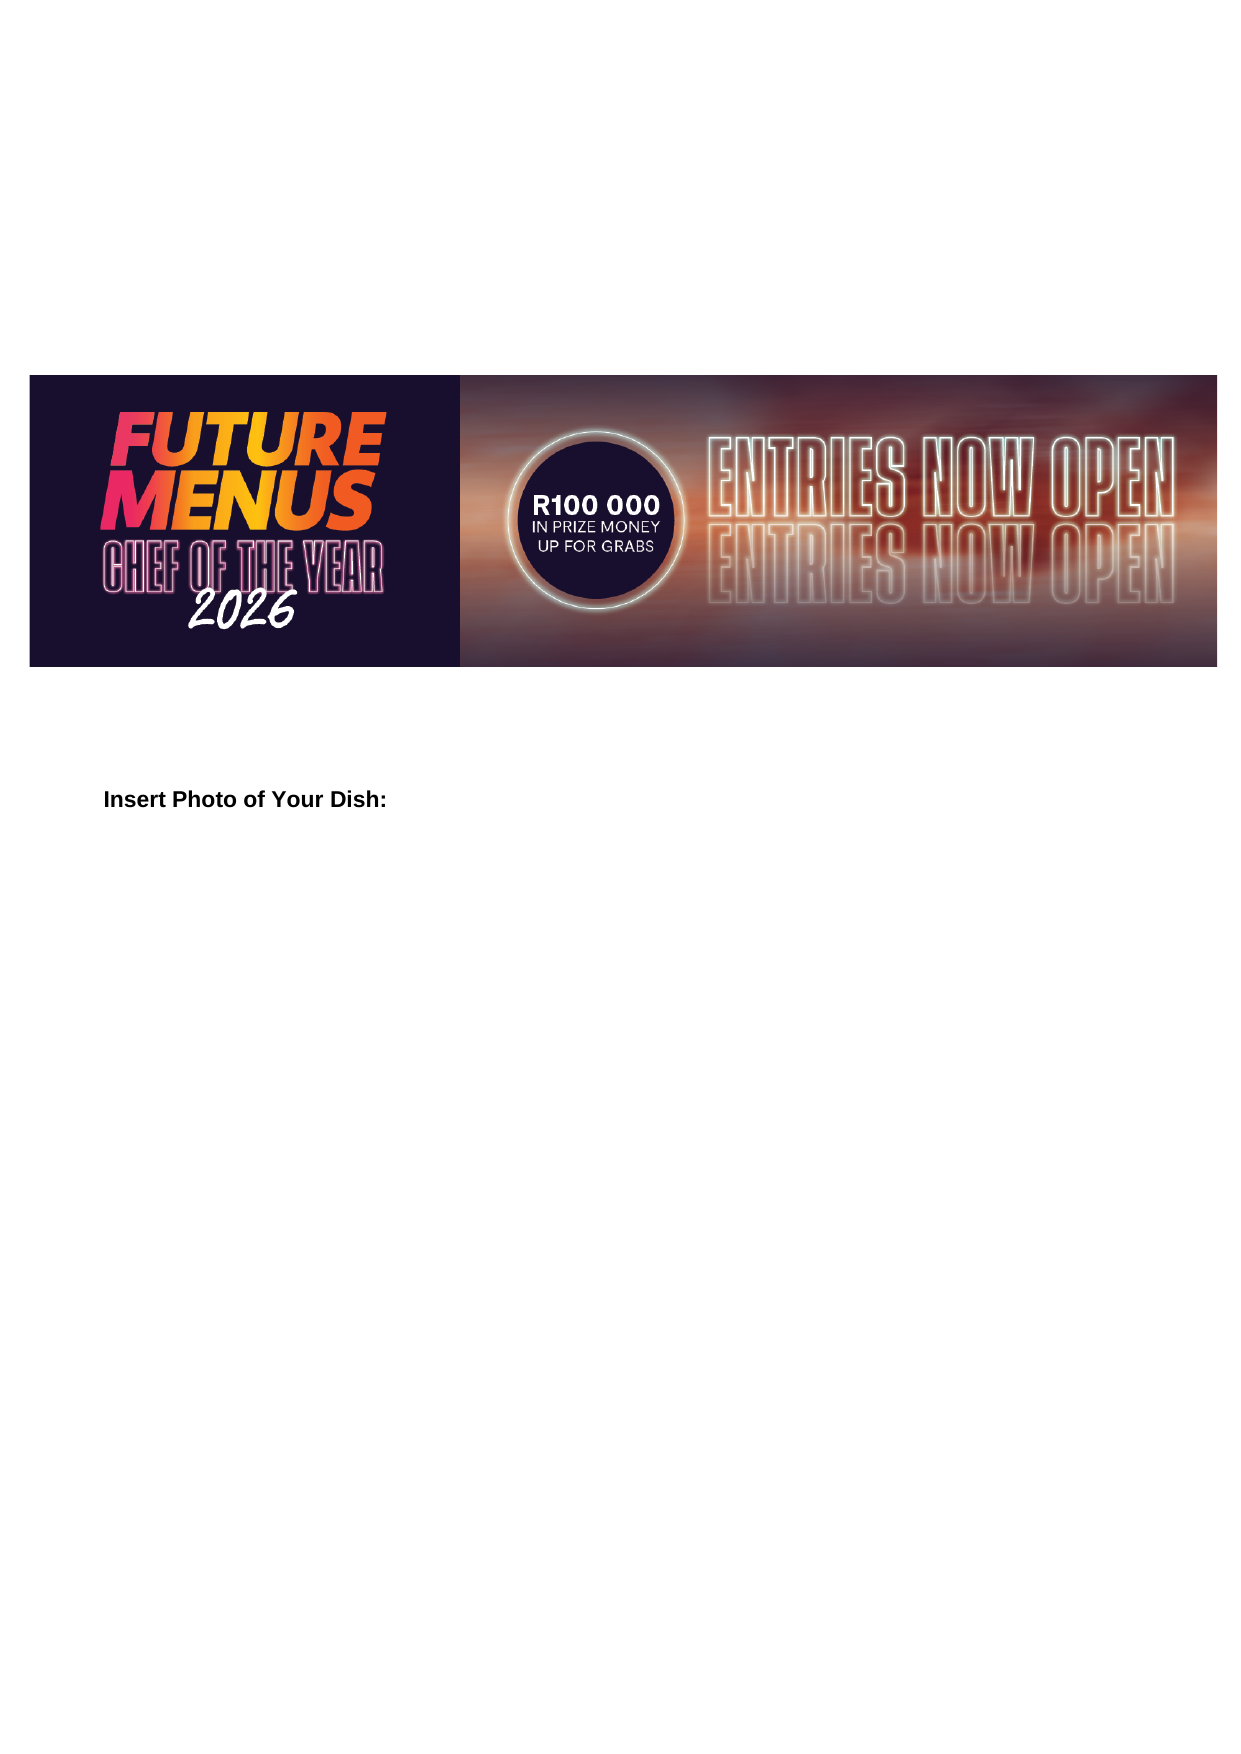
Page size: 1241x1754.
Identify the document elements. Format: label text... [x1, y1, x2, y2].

picture [29, 375, 1218, 667]
text Insert Photo of Your Dish: [103, 786, 1137, 812]
